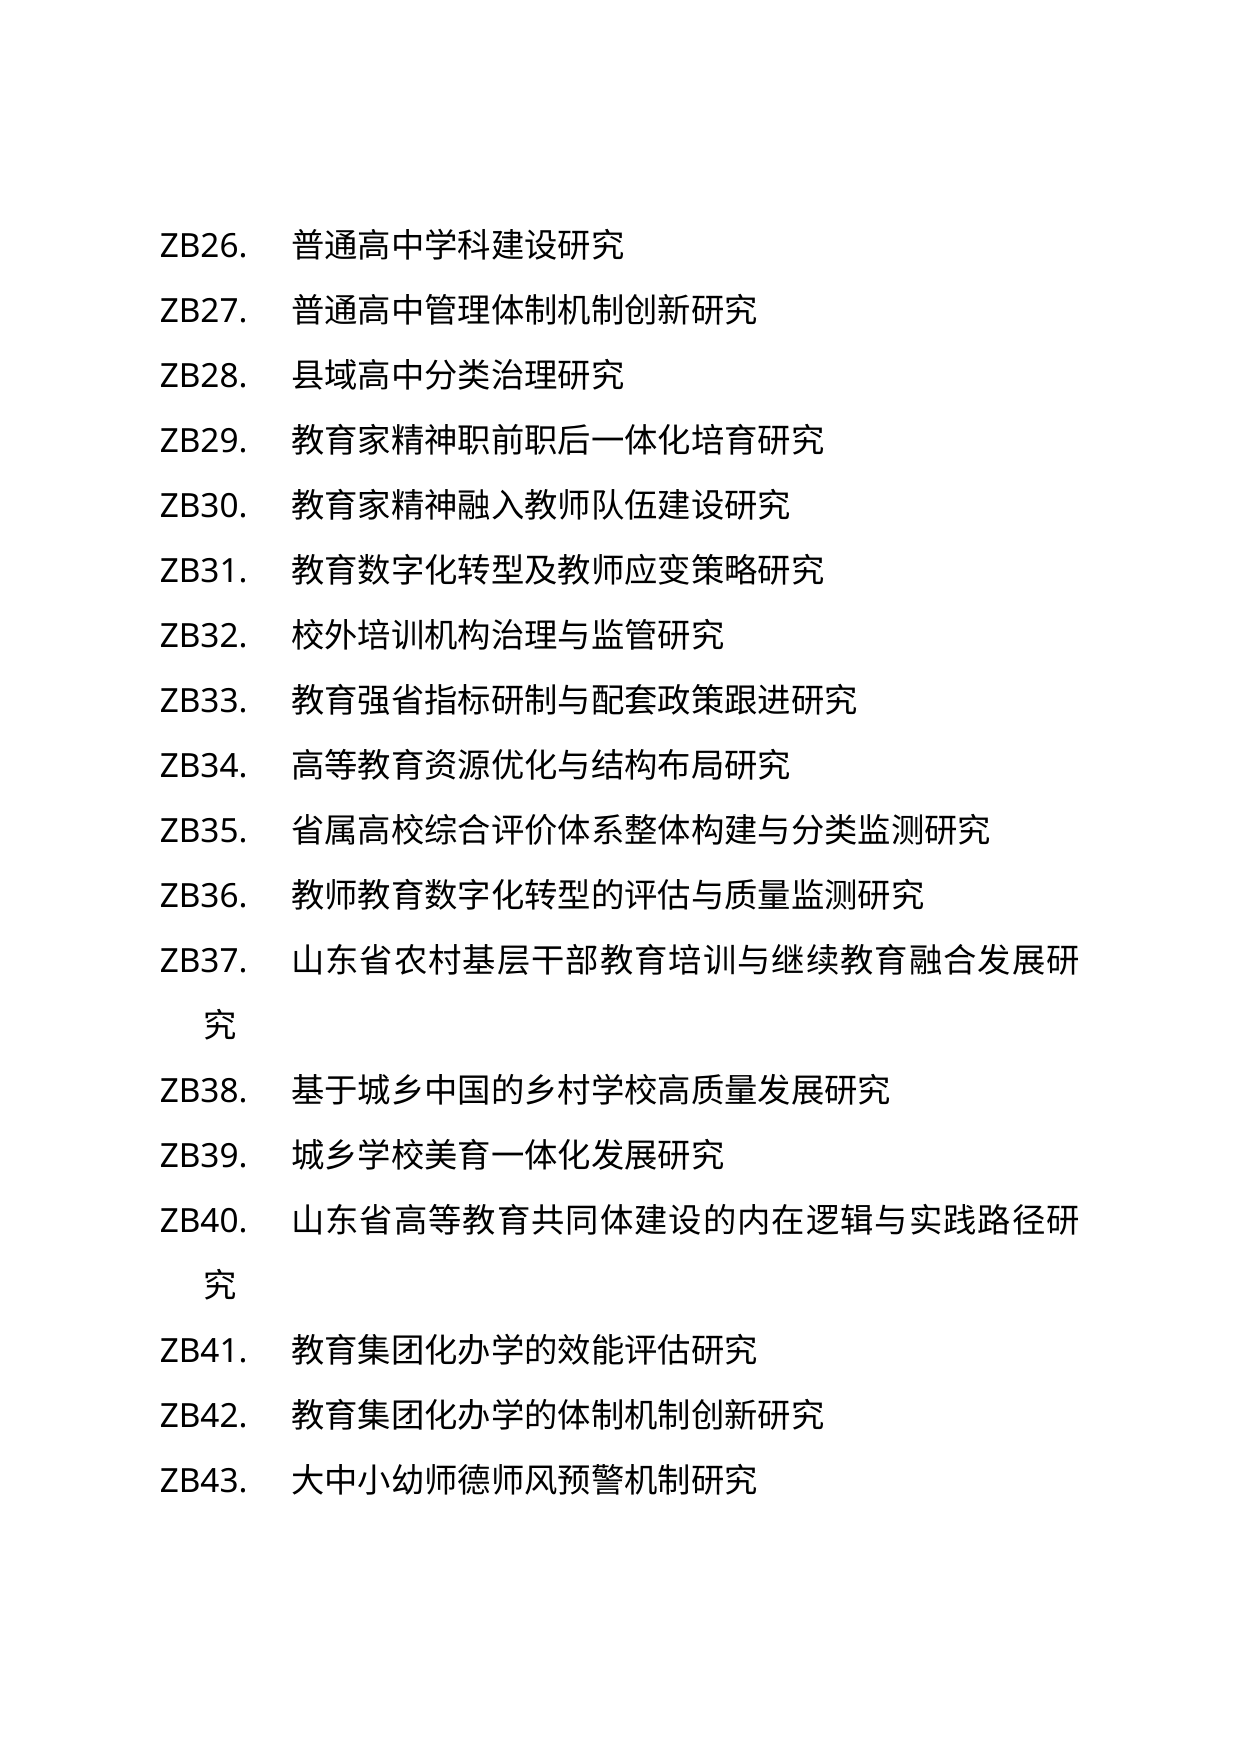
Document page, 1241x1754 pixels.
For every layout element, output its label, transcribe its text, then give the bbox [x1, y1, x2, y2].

list 教师教育数字化转型的评估与质量监测研究 [159, 861, 1081, 926]
list 大中小幼师德师风预警机制研究 [159, 1446, 1081, 1511]
list 县域高中分类治理研究 [159, 341, 1081, 406]
list 山东省高等教育共同体建设的内在逻辑与实践路径研究 [159, 1186, 1081, 1316]
list 基于城乡中国的乡村学校高质量发展研究 [159, 1056, 1081, 1121]
list 校外培训机构治理与监管研究 [159, 601, 1081, 666]
list 教育数字化转型及教师应变策略研究 [159, 536, 1081, 601]
list 教育强省指标研制与配套政策跟进研究 [159, 666, 1081, 731]
list 山东省农村基层干部教育培训与继续教育融合发展研究 [159, 926, 1081, 1056]
list 城乡学校美育一体化发展研究 [159, 1121, 1081, 1186]
list 高等教育资源优化与结构布局研究 [159, 731, 1081, 796]
list 省属高校综合评价体系整体构建与分类监测研究 [159, 796, 1081, 861]
list 教育集团化办学的效能评估研究 [159, 1316, 1081, 1381]
list 普通高中管理体制机制创新研究 [159, 276, 1081, 341]
list 教育家精神融入教师队伍建设研究 [159, 471, 1081, 536]
list 普通高中学科建设研究 [159, 211, 1081, 276]
list 教育集团化办学的体制机制创新研究 [159, 1381, 1081, 1446]
list 教育家精神职前职后一体化培育研究 [159, 406, 1081, 471]
